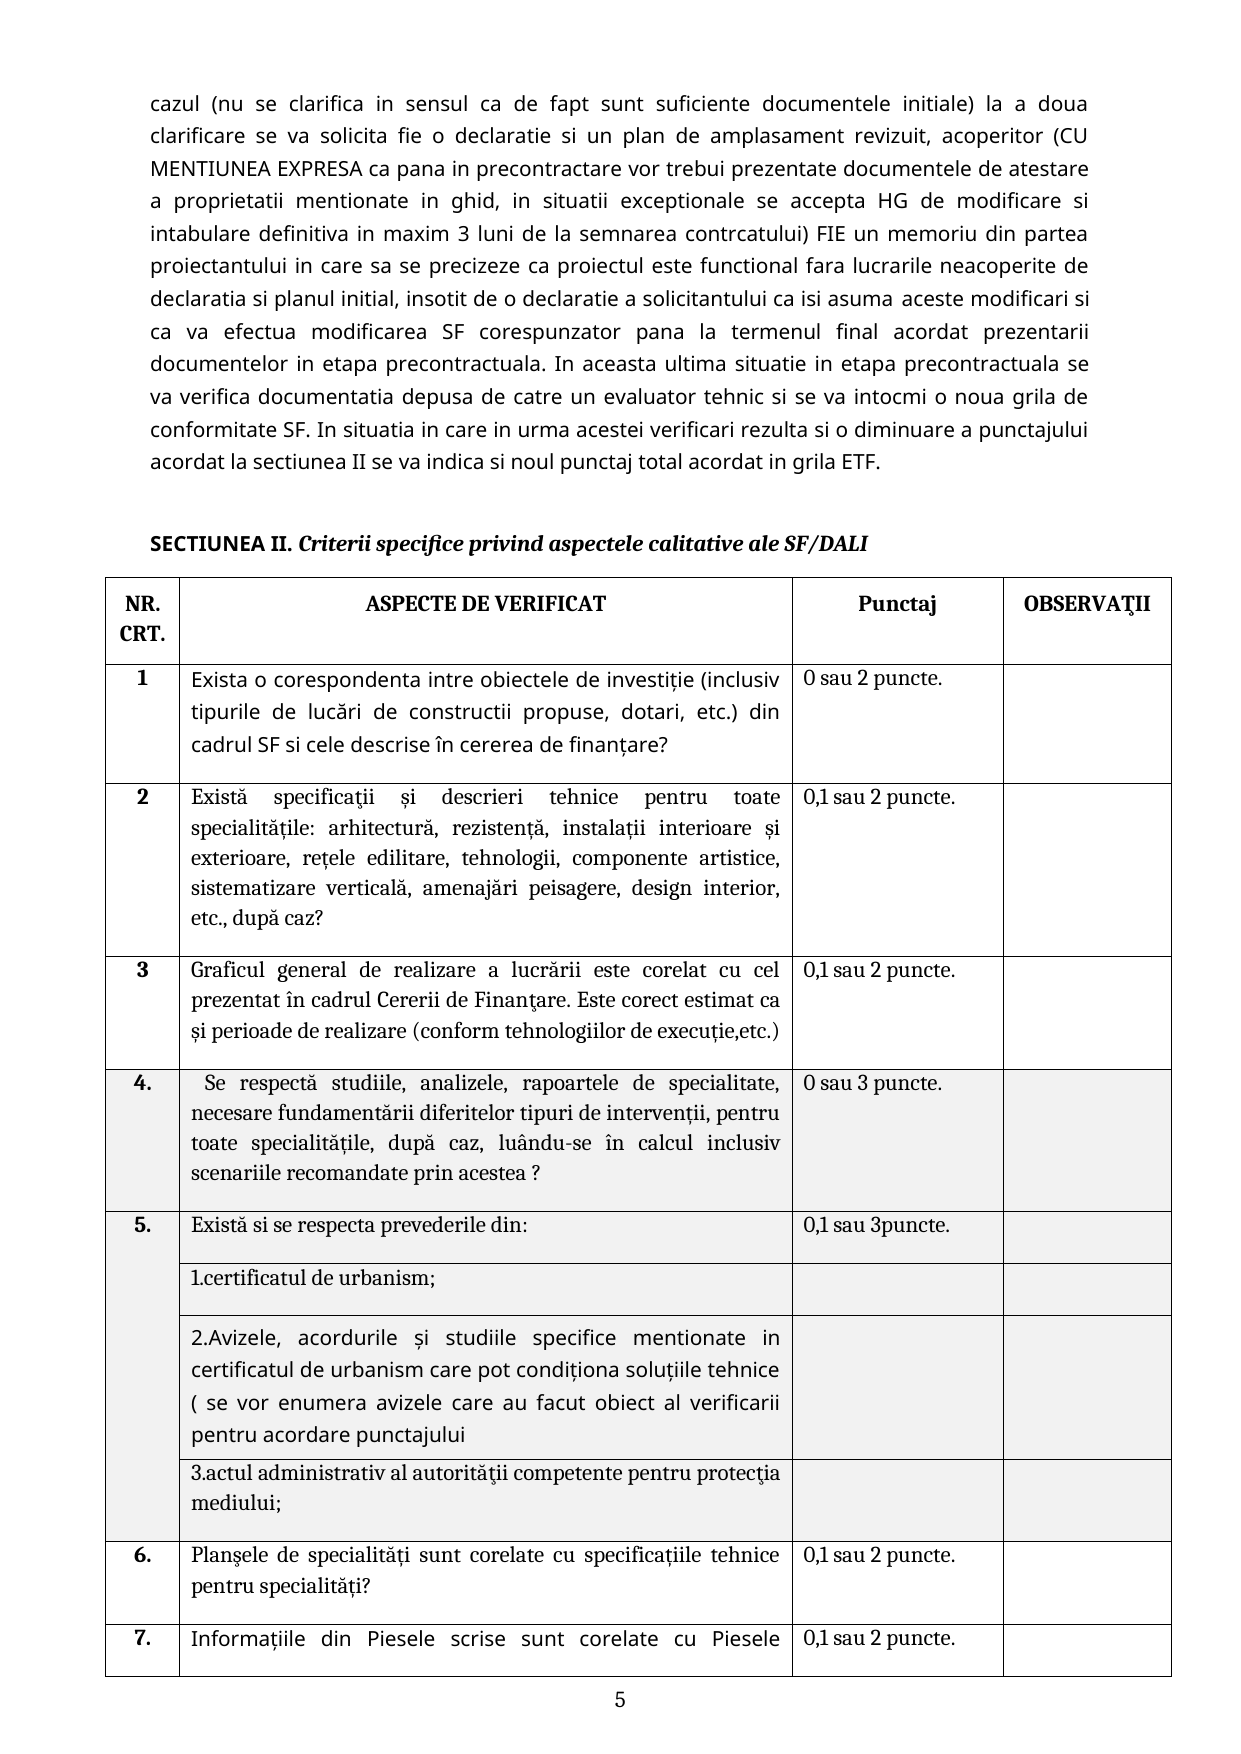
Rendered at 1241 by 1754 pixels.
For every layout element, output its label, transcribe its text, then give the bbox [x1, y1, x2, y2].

text SECTIUNEA II. Criterii specifice privind aspectele calitative ale SF/DALI [150, 529, 1090, 558]
table_cell 2 [106, 784, 179, 956]
table_cell [1004, 1316, 1171, 1459]
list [150, 89, 1090, 476]
table_cell Există si se respecta prevederile din: [180, 1212, 792, 1263]
table_cell 3 [106, 957, 179, 1068]
table_cell 0,1 sau 2 puncte. [793, 1542, 1003, 1623]
table_cell 6. [106, 1542, 179, 1623]
table_cell Există specificaţii şi descrieri tehnice pentru toate specialitățile: arhitectură, rezistență, instalații interioare şi exterioare, rețele edilitare, tehnologii, componente artistice, sistematizare verticală, amenajări peisagere, design interior, etc., după caz? [180, 784, 792, 956]
table_cell 1.certificatul de urbanism; [180, 1264, 792, 1315]
table_header ASPECTE DE VERIFICAT [180, 578, 792, 664]
table_cell [1004, 1625, 1171, 1676]
table_cell 0 sau 2 puncte. [793, 665, 1003, 783]
table_cell [1004, 957, 1171, 1068]
table_cell Graficul general de realizare a lucrării este corelat cu cel prezentat în cadrul Cererii de Finanţare. Este corect estimat ca și perioade de realizare (conform tehnologiilor de execuție,etc.) [180, 957, 792, 1068]
table_cell 0 sau 3 puncte. [793, 1070, 1003, 1211]
table_cell [1004, 784, 1171, 956]
table_cell 0,1 sau 3puncte. [793, 1212, 1003, 1263]
table_cell [1004, 1212, 1171, 1263]
table_cell [1004, 1460, 1171, 1541]
table_cell 3.actul administrativ al autorităţii competente pentru protecţia mediului; [180, 1460, 792, 1541]
table_cell Se respectă studiile, analizele, rapoartele de specialitate, necesare fundamentării diferitelor tipuri de intervenții, pentru toate specialitățile, după caz, luându-se în calcul inclusiv scenariile recomandate prin acestea ? [180, 1070, 792, 1211]
table_cell [793, 1264, 1003, 1315]
table_header Punctaj [793, 578, 1003, 664]
table_header OBSERVAŢII [1004, 578, 1171, 664]
table_cell [1004, 1542, 1171, 1623]
table_cell 0,1 sau 2 puncte. [793, 784, 1003, 956]
table_cell 7. [106, 1625, 179, 1676]
table_cell [793, 1316, 1003, 1459]
table_cell [1004, 665, 1171, 783]
table_header NR. CRT. [106, 578, 179, 664]
table_cell 2.Avizele, acordurile şi studiile specifice mentionate in certificatul de urbanism care pot condiţiona soluţiile tehnice ( se vor enumera avizele care au facut obiect al verificarii pentru acordare punctajului [180, 1316, 792, 1459]
table_cell [1004, 1264, 1171, 1315]
table_cell 5. [106, 1212, 179, 1541]
table_cell Exista o corespondenta intre obiectele de investiţie (inclusiv tipurile de lucări de constructii propuse, dotari, etc.) din cadrul SF si cele descrise în cererea de finanțare? [180, 665, 792, 783]
table_cell [1004, 1070, 1171, 1211]
table_cell [793, 1460, 1003, 1541]
table_cell 1 [106, 665, 179, 783]
table_cell 0,1 sau 2 puncte. [793, 957, 1003, 1068]
table_cell 0,1 sau 2 puncte. [793, 1625, 1003, 1676]
table_cell Planşele de specialități sunt corelate cu specificațiile tehnice pentru specialități? [180, 1542, 792, 1623]
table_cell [180, 1625, 792, 1676]
table_cell 4. [106, 1070, 179, 1211]
